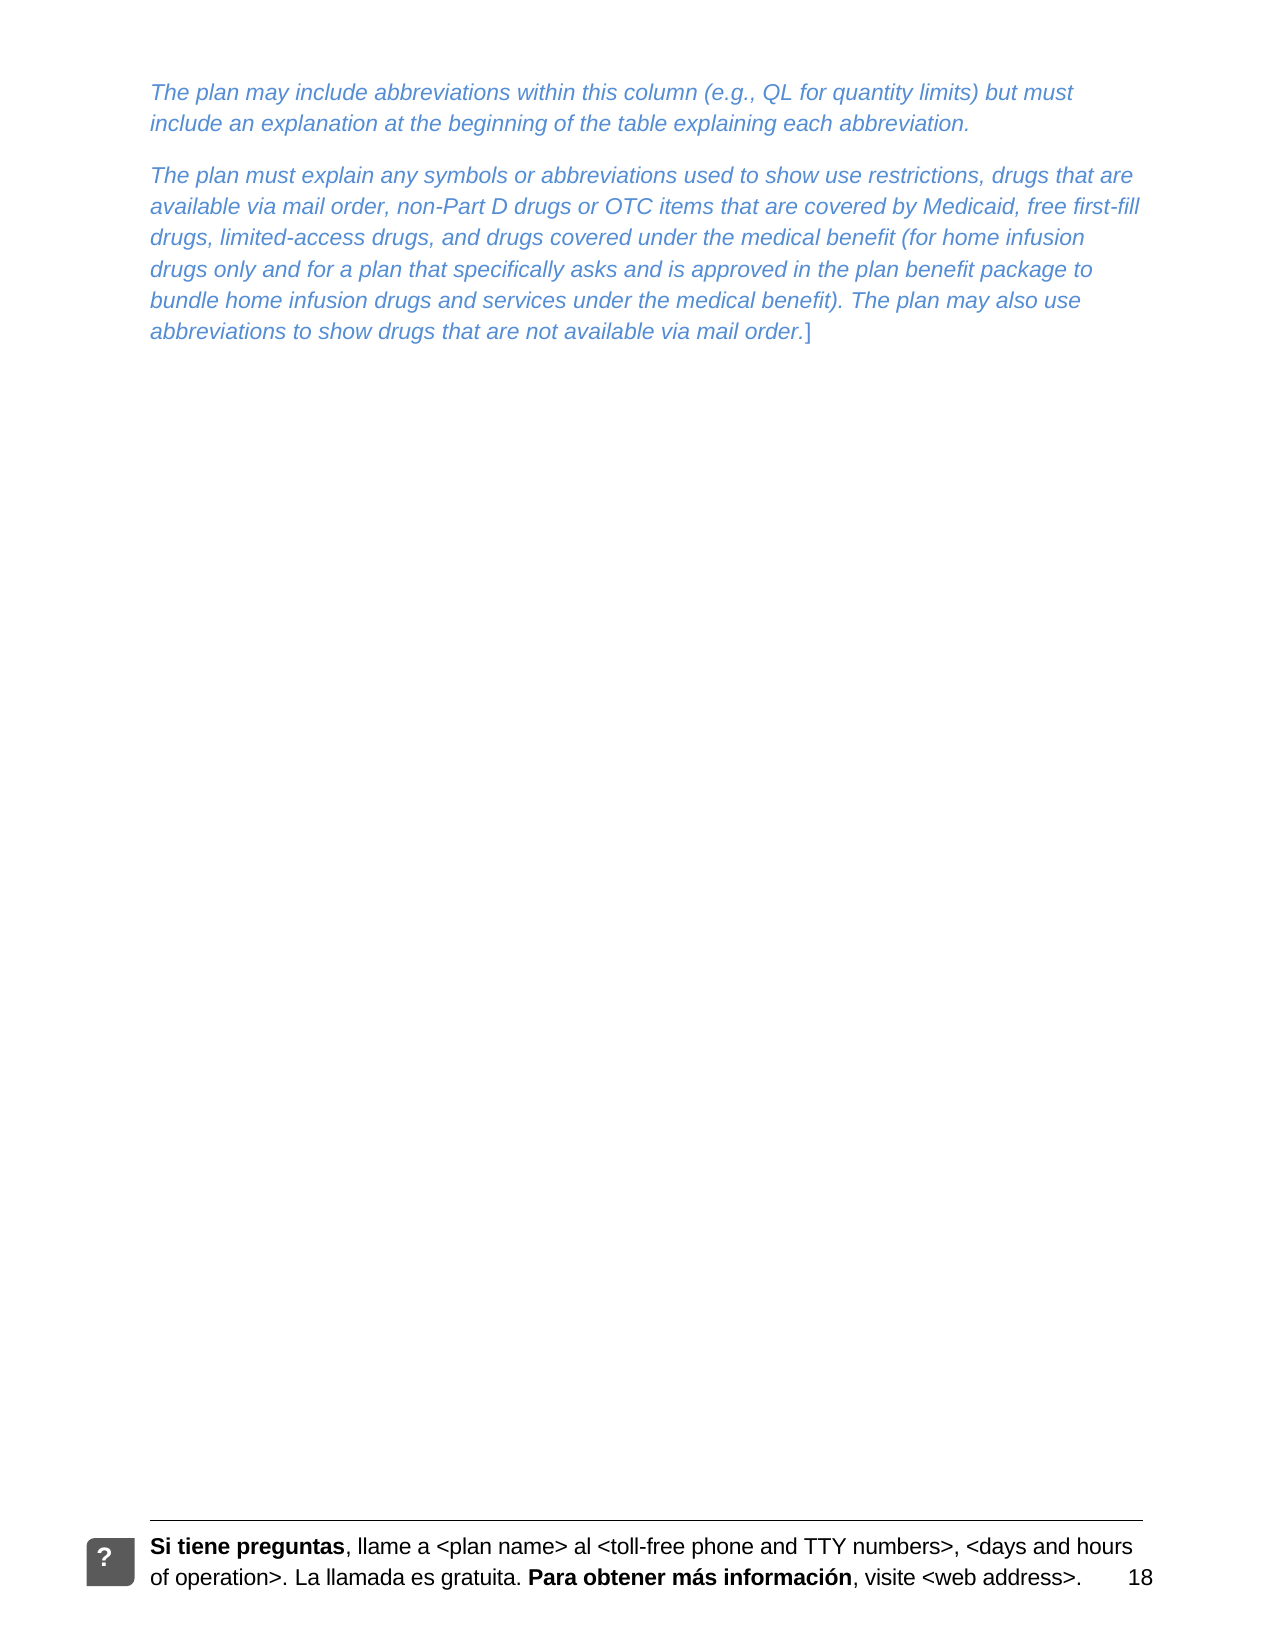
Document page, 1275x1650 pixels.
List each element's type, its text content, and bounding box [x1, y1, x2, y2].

text The plan must explain any symbols or abbreviations used to show use restrictions, drugs that are available via mail order, non-Part D drugs or OTC items that are covered by Medicaid, free first-fill drugs, limited-access drugs, and drugs covered under the medical benefit (for home infusion drugs only and for a plan that specifically asks and is approved in the plan benefit package to bundle home infusion drugs and services under the medical benefit). The plan may also use abbreviations to show drugs that are not available via mail order.] [150, 158, 1143, 346]
text The plan may include abbreviations within this column (e.g., QL for quantity limits) but must include an explanation at the beginning of the table explaining each abbreviation. [150, 75, 1143, 137]
